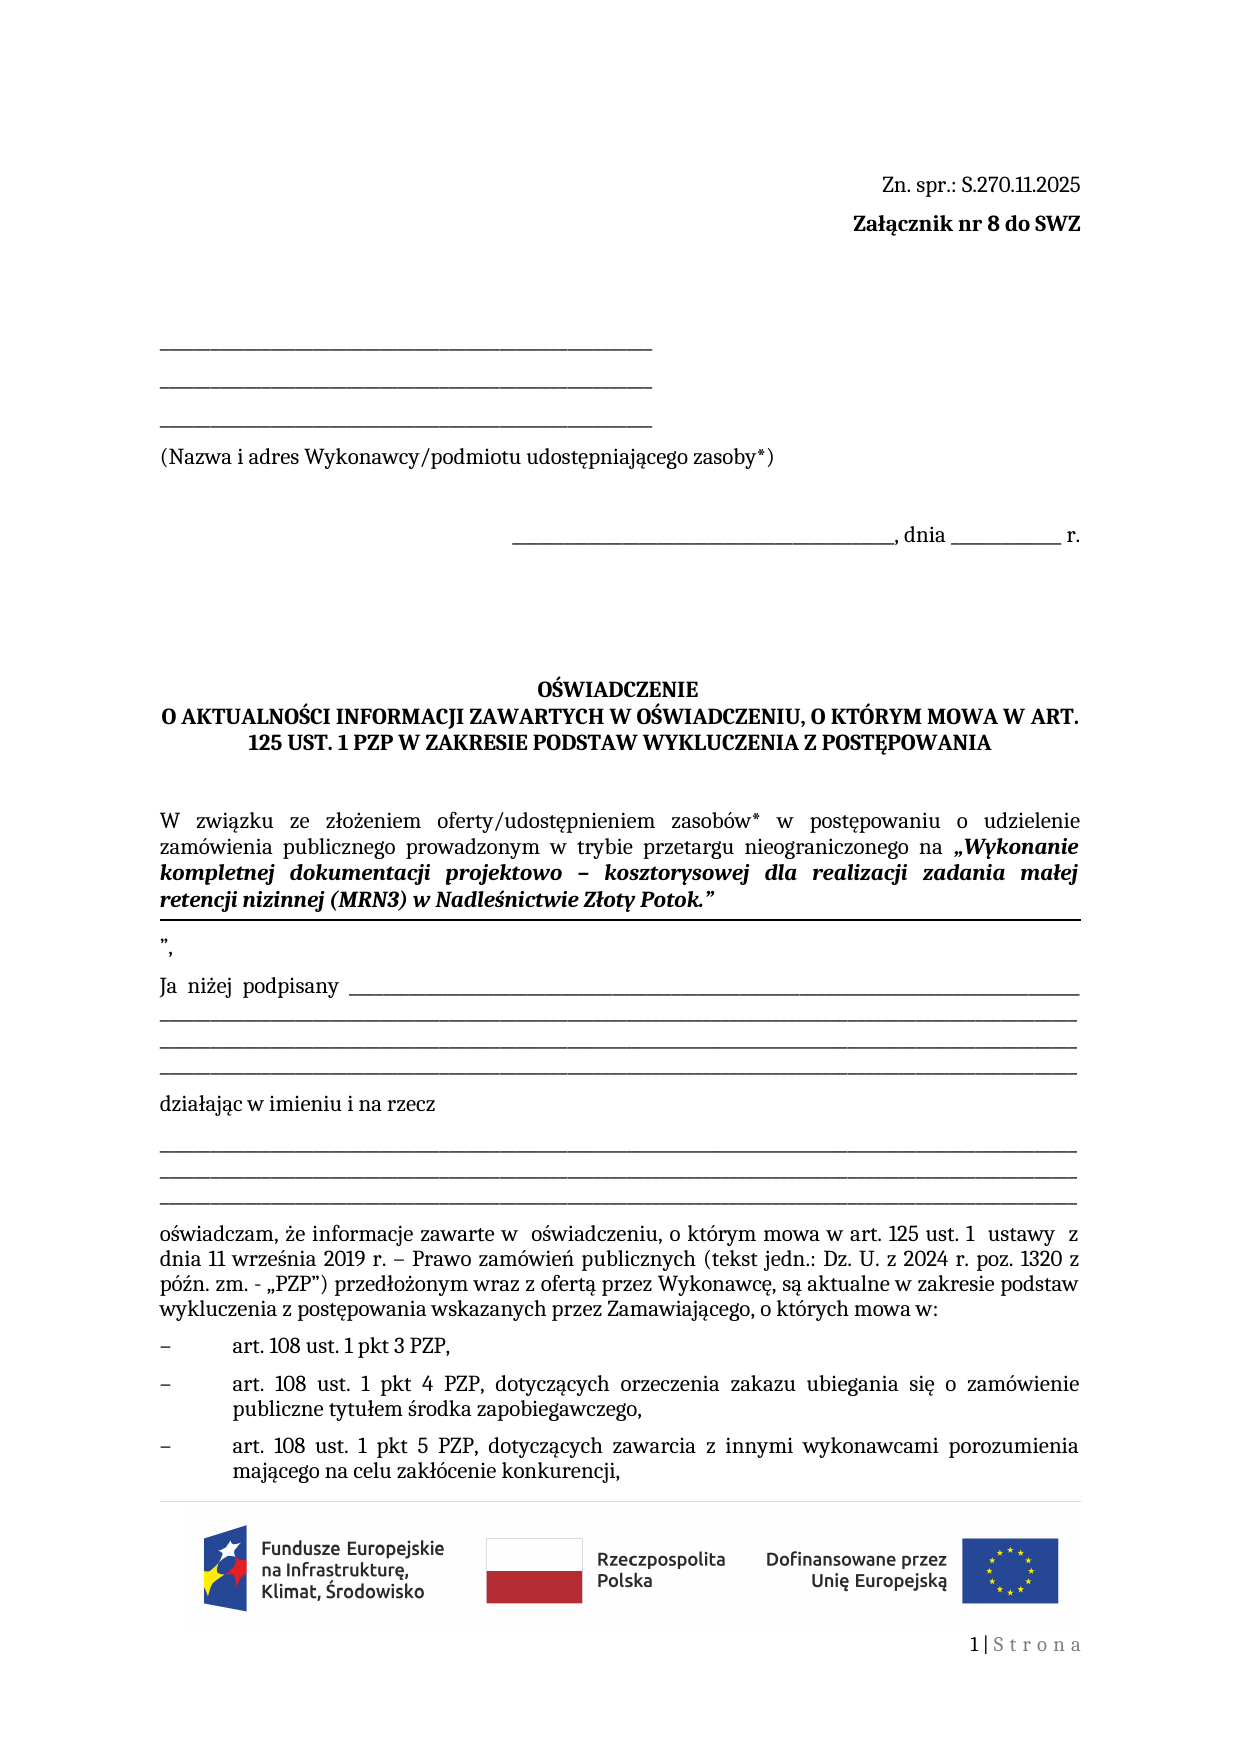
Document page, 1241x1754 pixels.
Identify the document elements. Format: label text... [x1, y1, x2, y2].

text OŚWIADCZENIE O AKTUALNOŚCI INFORMACJI ZAWARTYCH W OŚWIADCZENIU, O KTÓRYM MOWA W ART. 125 UST. 1 PZP W ZAKRESIE PODSTAW WYKLUCZENIA Z POSTĘPOWANIA [159, 677, 1081, 756]
text – art. 108 ust. 1 pkt 4 PZP, dotyczących orzeczenia zakazu ubiegania się o zamówienie publiczne tytułem środka zapobiegawczego, [159, 1371, 1081, 1421]
text działając w imieniu i na rzecz [159, 1091, 1081, 1117]
text __________________________________________________________ [159, 405, 1081, 431]
text Ja niżej podpisany ______________________________________________________________________________________ ____________________________________________________________________________________________________________________________________________________________________________________________________________________________________________________________________________________________________________________________________ [159, 973, 1081, 1078]
text – art. 108 ust. 1 pkt 5 PZP, dotyczących zawarcia z innymi wykonawcami porozumienia mającego na celu zakłócenie konkurencji, [159, 1433, 1081, 1483]
text Załącznik nr 8 do SWZ [159, 211, 1081, 237]
picture [182, 1504, 1081, 1633]
text __________________________________________________________ [159, 366, 1081, 393]
text oświadczam, że informacje zawarte w oświadczeniu, o którym mowa w art. 125 ust. 1 ustawy z dnia 11 września 2019 r. – Prawo zamówień publicznych (tekst jedn.: Dz. U. z 2024 r. poz. 1320 z późn. zm. - „PZP”) przedłożonym wraz z ofertą przez Wykonawcę, są aktualne w zakresie podstaw wykluczenia z postępowania wskazanych przez Zamawiającego, o których mowa w: [159, 1221, 1081, 1321]
text __________________________________________________________ [159, 327, 1081, 354]
text ____________________________________________________________________________________________________________________________________________________________________________________________________________________________________________________________________________________________________________________________________ [159, 1129, 1081, 1208]
text Zn. spr.: S.270.11.2025 [159, 172, 1081, 198]
text _____________________________________________, dnia _____________ r. [159, 522, 1081, 548]
text – art. 108 ust. 1 pkt 3 PZP, [159, 1333, 1081, 1358]
text W związku ze złożeniem oferty/udostępnieniem zasobów* w postępowaniu o udzielenie zamówienia publicznego prowadzonym w trybie przetargu nieograniczonego na „Wykonanie kompletnej dokumentacji projektowo – kosztorysowej dla realizacji zadania małej retencji nizinnej (MRN3) w Nadleśnictwie Złoty Potok.” [159, 807, 1081, 921]
text (Nazwa i adres Wykonawcy/podmiotu udostępniającego zasoby*) [159, 444, 1081, 470]
text ”, [159, 934, 1081, 960]
